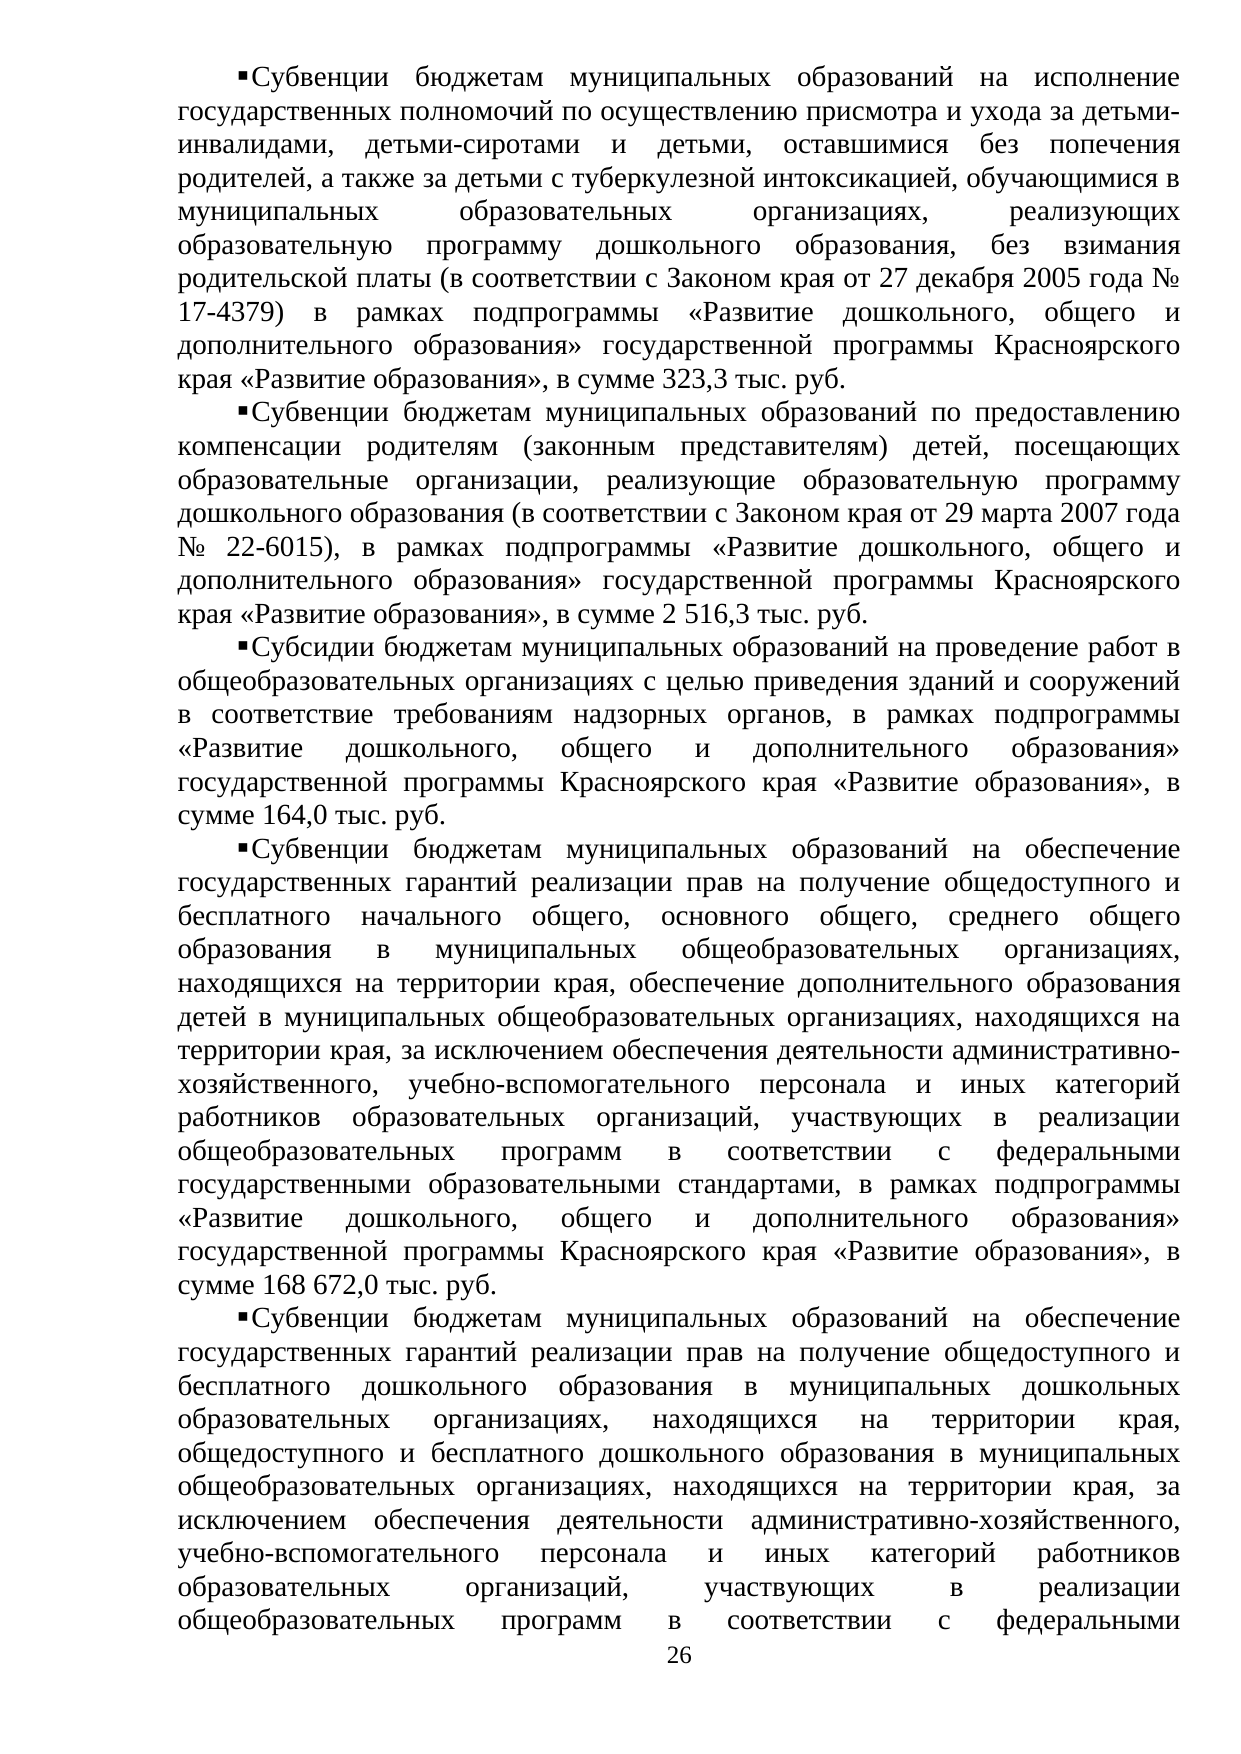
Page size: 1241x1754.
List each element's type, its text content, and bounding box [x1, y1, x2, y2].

list Субсидии бюджетам муниципальных образований на проведение работ в общеобразовательных организациях с целью приведения зданий и сооружений в соответствие требованиям надзорных органов, в рамках подпрограммы «Развитие дошкольного, общего и дополнительного образования» государственной программы Красноярского края «Развитие образования», в сумме 164,0 тыс. руб. [177, 629, 1181, 831]
list Субвенции бюджетам муниципальных образований по предоставлению компенсации родителям (законным представителям) детей, посещающих образовательные организации, реализующие образовательную программу дошкольного образования (в соответствии с Законом края от 29 марта 2007 года № 22-6015), в рамках подпрограммы «Развитие дошкольного, общего и дополнительного образования» государственной программы Красноярского края «Развитие образования», в сумме 2 516,3 тыс. руб. [177, 394, 1181, 629]
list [177, 1301, 1181, 1636]
list Субвенции бюджетам муниципальных образований на обеспечение государственных гарантий реализации прав на получение общедоступного и бесплатного начального общего, основного общего, среднего общего образования в муниципальных общеобразовательных организациях, находящихся на территории края, обеспечение дополнительного образования детей в муниципальных общеобразовательных организациях, находящихся на территории края, за исключением обеспечения деятельности административно-хозяйственного, учебно-вспомогательного персонала и иных категорий работников образовательных организаций, участвующих в реализации общеобразовательных программ в соответствии с федеральными государственными образовательными стандартами, в рамках подпрограммы «Развитие дошкольного, общего и дополнительного образования» государственной программы Красноярского края «Развитие образования», в сумме 168 672,0 тыс. руб. [177, 831, 1181, 1301]
list Субвенции бюджетам муниципальных образований на исполнение государственных полномочий по осуществлению присмотра и ухода за детьми-инвалидами, детьми-сиротами и детьми, оставшимися без попечения родителей, а также за детьми с туберкулезной интоксикацией, обучающимися в муниципальных образовательных организациях, реализующих образовательную программу дошкольного образования, без взимания родительской платы (в соответствии с Законом края от 27 декабря 2005 года № 17-4379) в рамках подпрограммы «Развитие дошкольного, общего и дополнительного образования» государственной программы Красноярского края «Развитие образования», в сумме 323,3 тыс. руб. [177, 59, 1181, 394]
